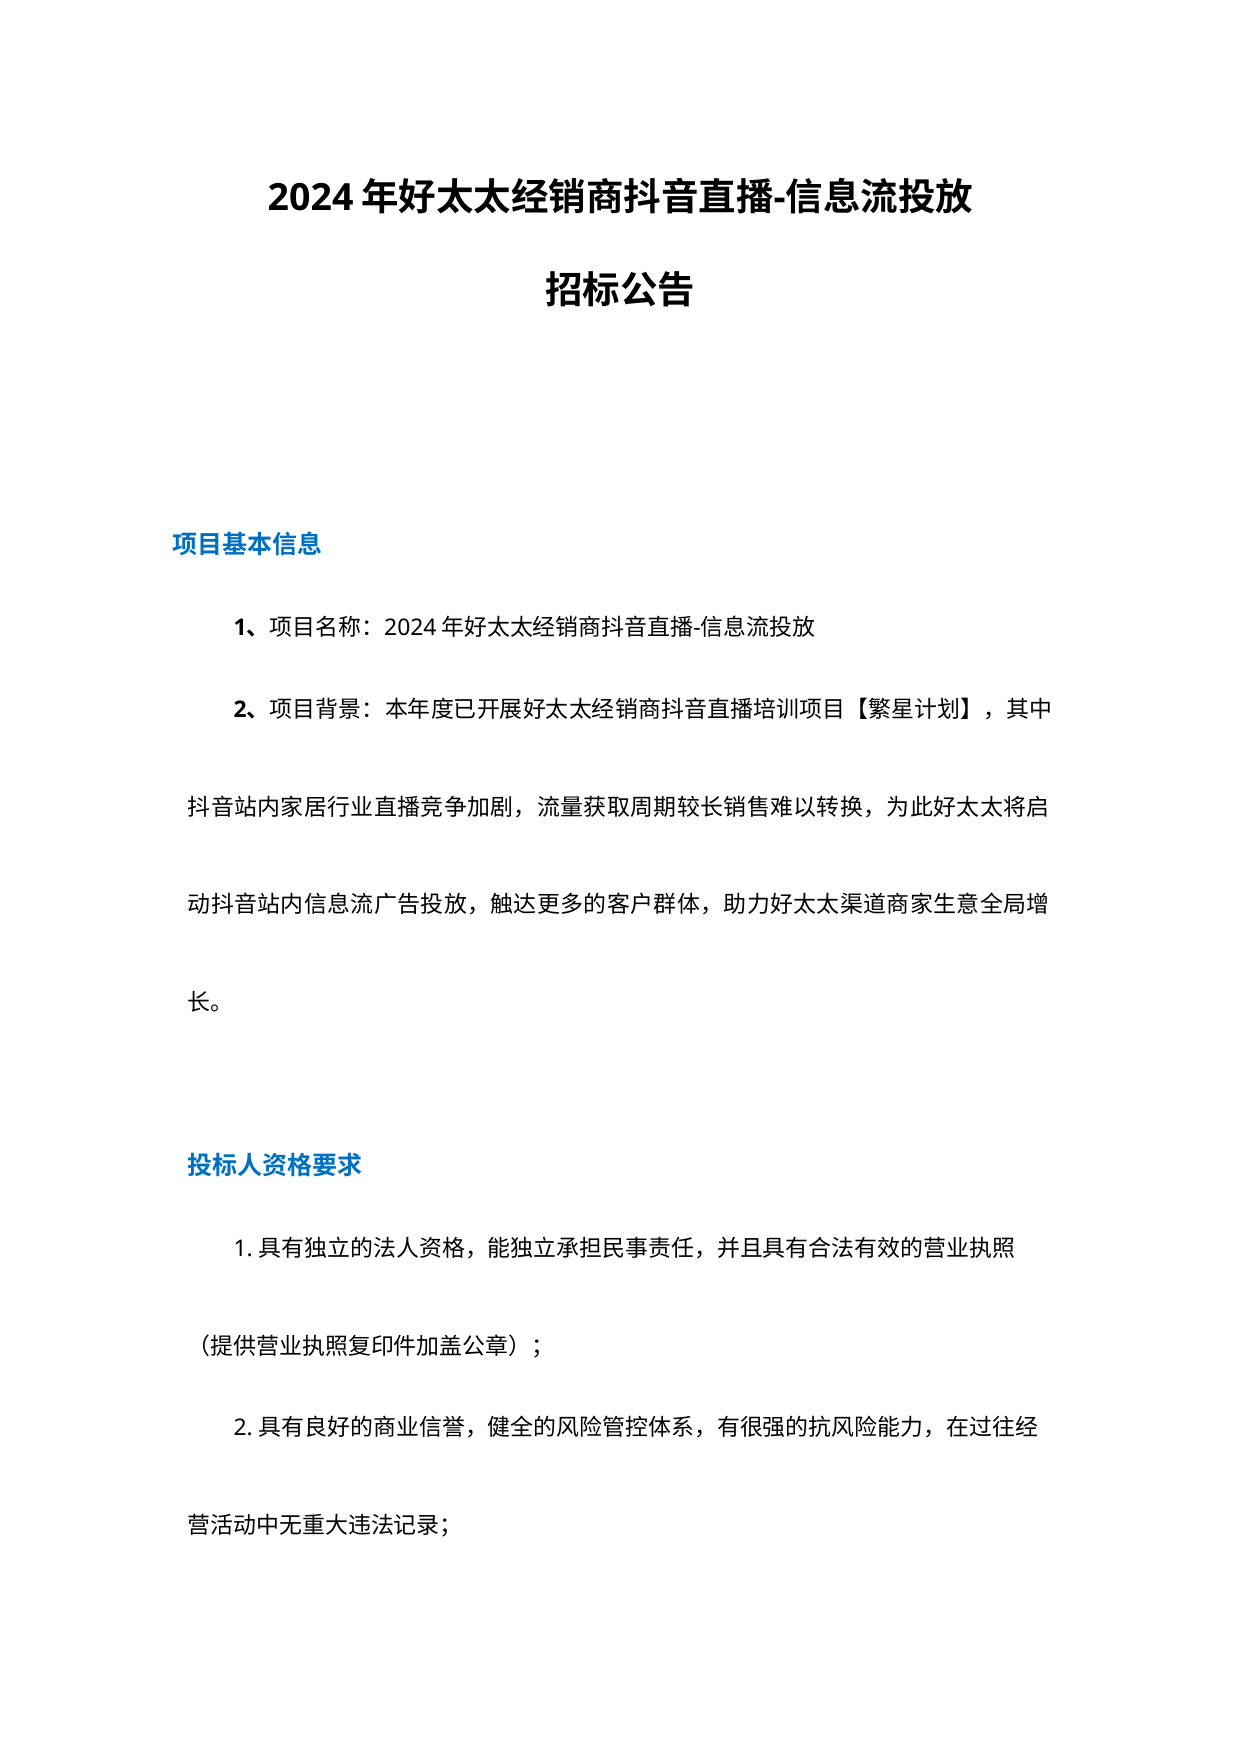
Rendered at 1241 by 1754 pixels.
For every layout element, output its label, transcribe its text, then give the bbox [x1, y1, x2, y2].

text 1、项目名称：2024年好太太经销商抖音直播-信息流投放 [187, 593, 1053, 658]
list 具有独立的法人资格，能独立承担民事责任，并且具有合法有效的营业执照（提供营业执照复印件加盖公章）； [187, 1214, 1053, 1377]
text 2024年好太太经销商抖音直播-信息流投放 [187, 162, 1053, 227]
list 具有良好的商业信誉，健全的风险管控体系，有很强的抗风险能力，在过往经营活动中无重大违法记录； [187, 1393, 1053, 1556]
list 项目基本信息 [173, 510, 1053, 575]
text 投标人资格要求 [187, 1131, 1053, 1196]
text 招标公告 [187, 254, 1053, 319]
text 2、项目背景：本年度已开展好太太经销商抖音直播培训项目【繁星计划】，其中抖音站内家居行业直播竞争加剧，流量获取周期较长销售难以转换，为此好太太将启动抖音站内信息流广告投放，触达更多的客户群体，助力好太太渠道商家生意全局增长。 [187, 675, 1053, 1032]
